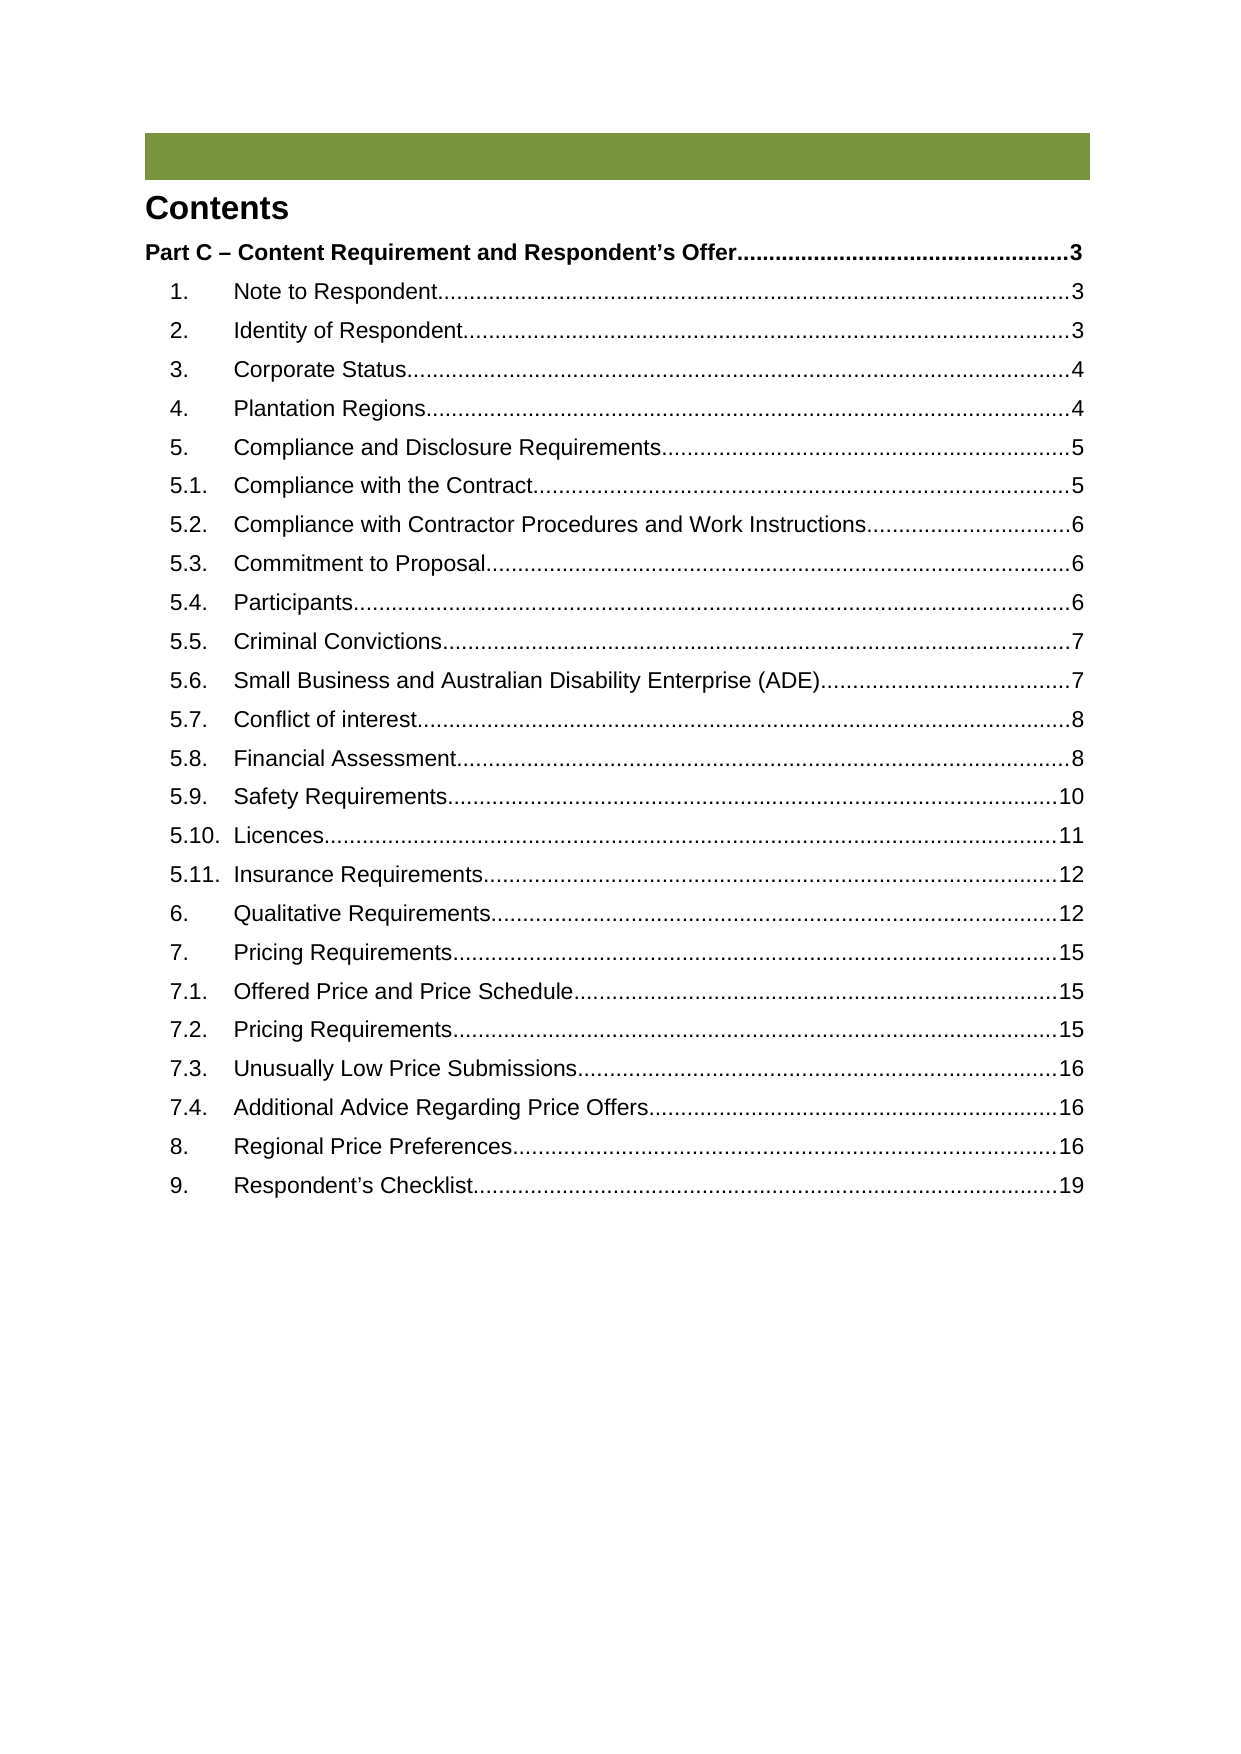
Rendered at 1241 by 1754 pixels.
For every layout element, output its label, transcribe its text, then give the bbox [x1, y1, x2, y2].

text 5.7. Conflict of interest 8 [169, 706, 1096, 732]
text 7.3. Unusually Low Price Submissions 16 [169, 1055, 1096, 1082]
text 5.6. Small Business and Australian Disability Enterprise (ADE) 7 [169, 667, 1096, 693]
text 5.10. Licences 11 [169, 822, 1096, 848]
text 4. Plantation Regions 4 [169, 395, 1096, 421]
text 5.5. Criminal Convictions 7 [169, 628, 1096, 654]
text 5.3. Commitment to Proposal 6 [169, 550, 1096, 577]
text 3. Corporate Status 4 [169, 356, 1096, 382]
text 7.4. Additional Advice Regarding Price Offers 16 [169, 1094, 1096, 1121]
text 5.2. Compliance with Contractor Procedures and Work Instructions 6 [169, 511, 1096, 538]
text Part C – Content Requirement and Respondent’s Offer 3 [145, 239, 1096, 266]
text 2. Identity of Respondent 3 [169, 317, 1096, 343]
text 9. Respondent’s Checklist 19 [169, 1172, 1096, 1198]
text 7.2. Pricing Requirements 15 [169, 1016, 1096, 1043]
text 7. Pricing Requirements 15 [169, 939, 1096, 965]
text 5.11. Insurance Requirements 12 [169, 861, 1096, 887]
text 7.1. Offered Price and Price Schedule 15 [169, 978, 1096, 1004]
text 5.1. Compliance with the Contract 5 [169, 472, 1096, 499]
text 6. Qualitative Requirements 12 [169, 900, 1096, 926]
text Contents [145, 188, 1096, 227]
text 1. Note to Respondent 3 [169, 278, 1096, 304]
table_header [145, 133, 1090, 180]
text 8. Regional Price Preferences 16 [169, 1133, 1096, 1159]
text 5.4. Participants 6 [169, 589, 1096, 615]
text 5. Compliance and Disclosure Requirements 5 [169, 434, 1096, 460]
text 5.8. Financial Assessment 8 [169, 744, 1096, 771]
text 5.9. Safety Requirements 10 [169, 783, 1096, 810]
